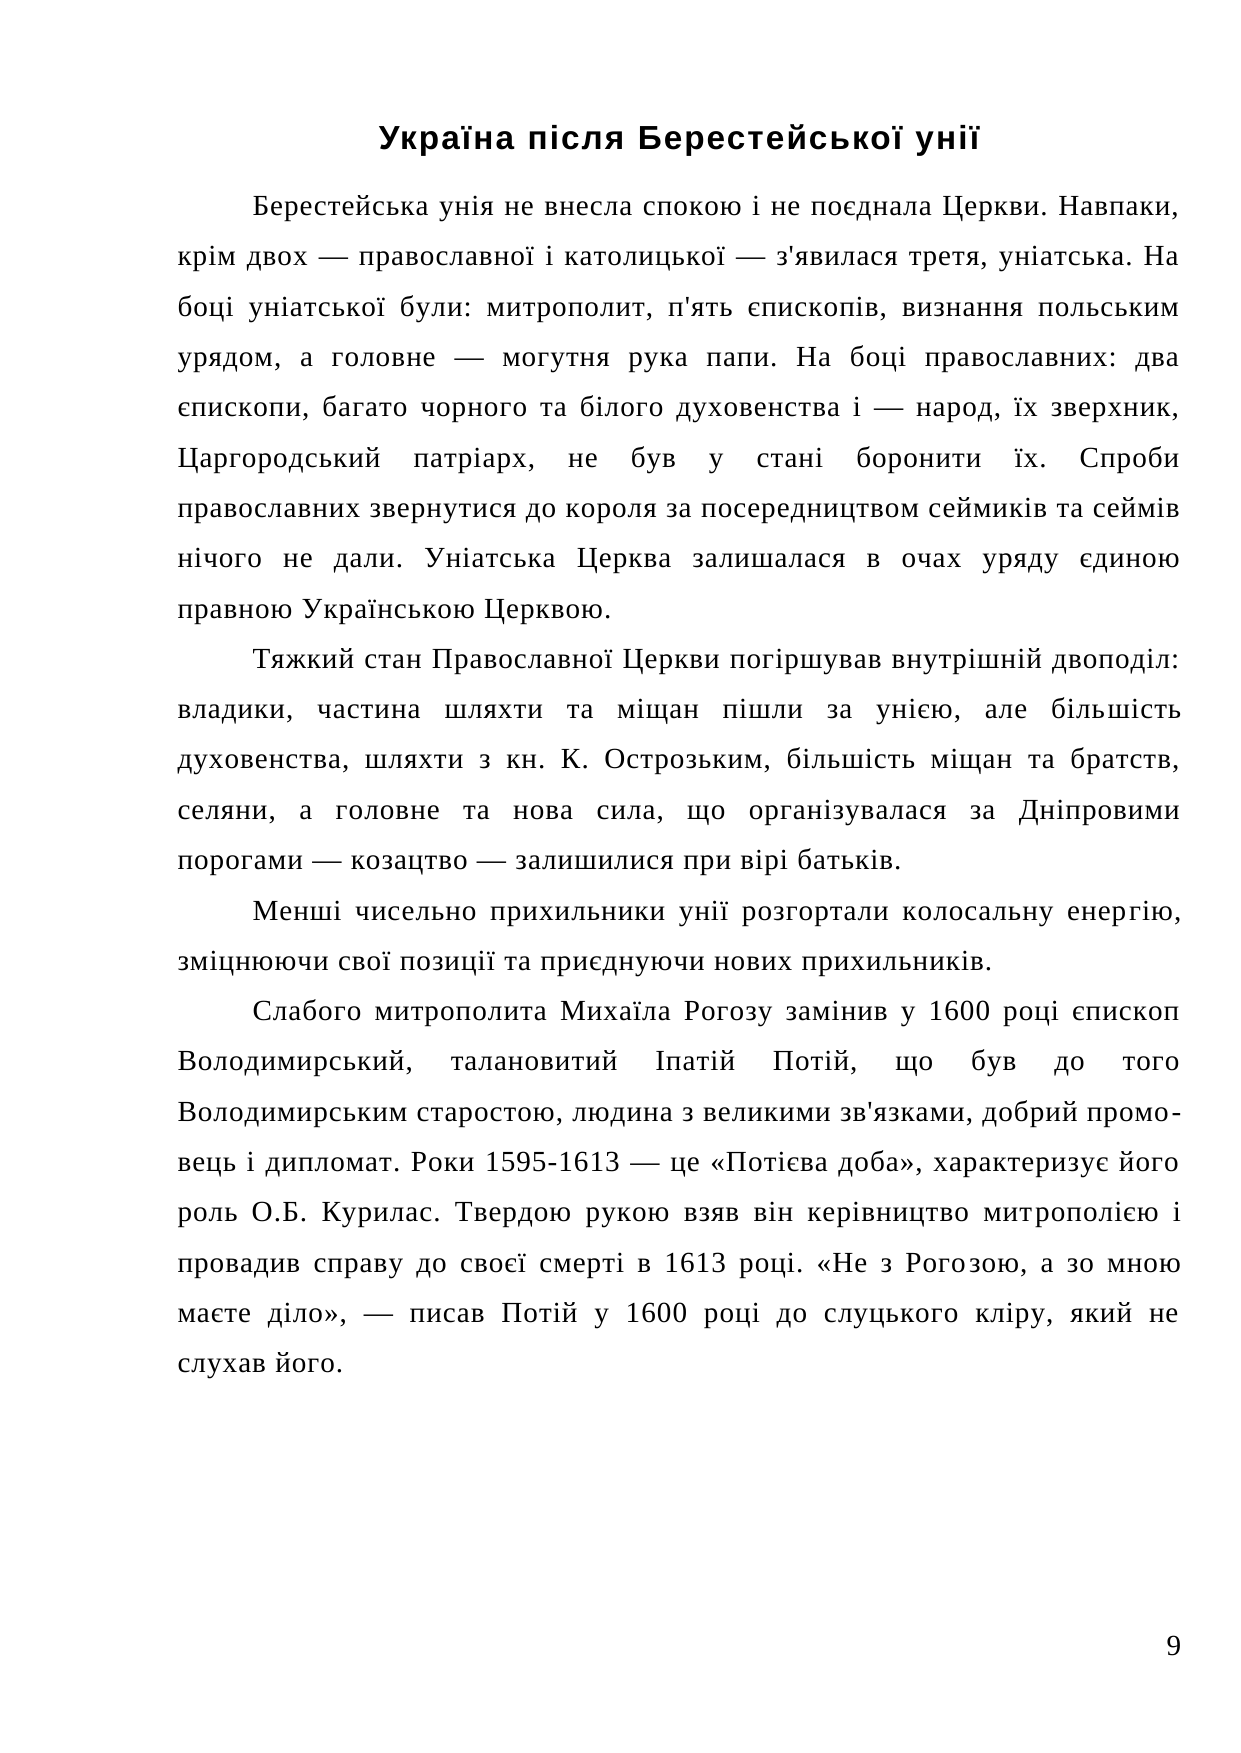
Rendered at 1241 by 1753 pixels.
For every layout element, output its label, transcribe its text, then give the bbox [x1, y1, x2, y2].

subtitle Україна після Берестейської унії [177, 118, 1181, 157]
text Берестейська унія не внесла спокою і не поєднала Церкви. Навпаки, крім двох — православної і католицької — з'явилася третя, уніатська. На боці уніатської були: митрополит, п'ять єпископів, визнання польським урядом, а головне — могутня рука папи. На боці православних: два єпископи, багато чорного та білого духовенства і — народ, їх зверхник, Царгородський патріарх, не був у стані боронити їх. Спроби православних звернутися до короля за посередництвом сеймиків та сеймів нічого не дали. Уніатська Церква залишалася в очах уряду єдиною правною Українською Церквою. [177, 188, 1181, 624]
text Тяжкий стан Православної Церкви погіршував внутрішній двоподіл: владики, частина шляхти та міщан пішли за унією, але більшість духовенства, шляхти з кн. К. Острозьким, більшість міщан та братств, селяни, а головне та нова сила, що організувалася за Дніпровими порогами — козацтво — залишилися при вірі батьків. [177, 641, 1181, 876]
text Слабого митрополита Михаїла Рогозу замінив у 1600 році єпископ Володимирський, талановитий Іпатій Потій, що був до того Володимирським старостою, людина з великими зв'язками, добрий промовець і дипломат. Роки 1595-1613 — це «Потієва доба», характеризує його роль О.Б. Курилас. Твердою рукою взяв він керівництво митрополією і провадив справу до своєї смерті в 1613 році. «Не з Рогозою, а зо мною маєте діло», — писав Потій у 1600 році до слуцького кліру, який не слухав його. [177, 993, 1181, 1379]
text Менші чисельно прихильники унії розгортали колосальну енергію, зміцнюючи свої позиції та приєднуючи нових прихильників. [177, 893, 1181, 976]
